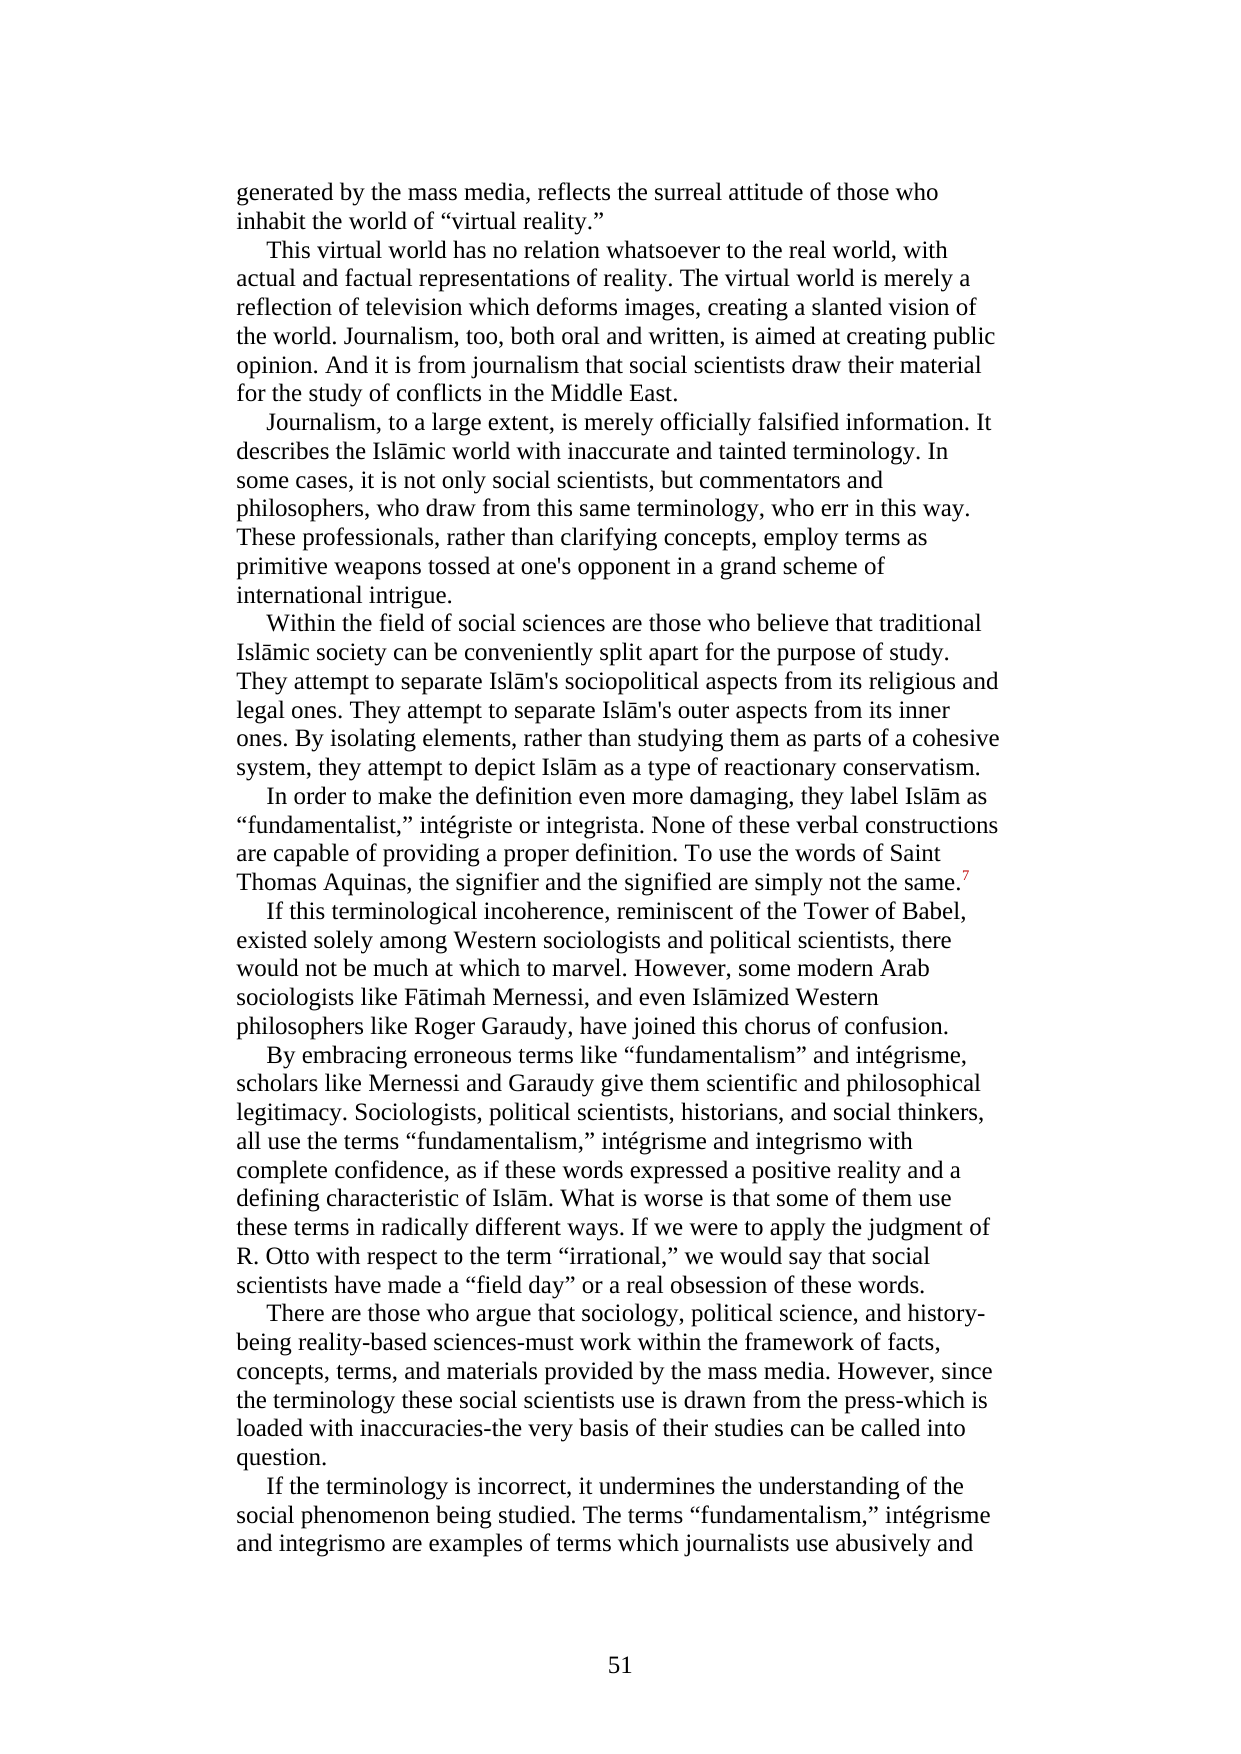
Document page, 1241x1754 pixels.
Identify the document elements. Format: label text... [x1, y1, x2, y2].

text There are those who argue that sociology, political science, and history- being reality-based sciences-must work within the framework of facts, concepts, terms, and materials provided by the mass media. However, since the terminology these social scientists use is drawn from the press-which is loaded with inaccuracies-the very basis of their studies can be called into question. [236, 1298, 1004, 1471]
text Within the field of social sciences are those who believe that traditional Islāmic society can be conveniently split apart for the purpose of study. They attempt to separate Islām's sociopolitical aspects from its religious and legal ones. They attempt to separate Islām's outer aspects from its inner ones. By isolating elements, rather than studying them as parts of a cohesive system, they attempt to depict Islām as a type of reactionary conservatism. [236, 608, 1004, 781]
text If this terminological incoherence, reminiscent of the Tower of Babel, existed solely among Western sociologists and political scientists, there would not be much at which to marvel. However, some modern Arab sociologists like Fātimah Mernessi, and even Islāmized Western philosophers like Roger Garaudy, have joined this chorus of confusion. [236, 896, 1004, 1040]
text In order to make the definition even more damaging, they label Islām as “fundamentalist,” intégriste or integrista. None of these verbal constructions are capable of providing a proper definition. To use the words of Saint Thomas Aquinas, the signifier and the signified are simply not the same.7 [236, 781, 1004, 896]
text This virtual world has no relation whatsoever to the real world, with actual and factual representations of reality. The virtual world is merely a reflection of television which deforms images, creating a slanted vision of the world. Journalism, too, both oral and written, is aimed at creating public opinion. And it is from journalism that social scientists draw their material for the study of conflicts in the Middle East. [236, 235, 1004, 407]
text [236, 177, 1004, 235]
text Journalism, to a large extent, is merely officially falsified information. It describes the Islāmic world with inaccurate and tainted terminology. In some cases, it is not only social scientists, but commentators and philosophers, who draw from this same terminology, who err in this way. These professionals, rather than clarifying concepts, employ terms as primitive weapons tossed at one's opponent in a grand scheme of international intrigue. [236, 407, 1004, 608]
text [236, 1471, 1004, 1557]
text By embracing erroneous terms like “fundamentalism” and intégrisme, scholars like Mernessi and Garaudy give them scientific and philosophical legitimacy. Sociologists, political scientists, historians, and social thinkers, all use the terms “fundamentalism,” intégrisme and integrismo with complete confidence, as if these words expressed a positive reality and a defining characteristic of Islām. What is worse is that some of them use these terms in radically different ways. If we were to apply the judgment of R. Otto with respect to the term “irrational,” we would say that social scientists have made a “field day” or a real obsession of these words. [236, 1040, 1004, 1298]
